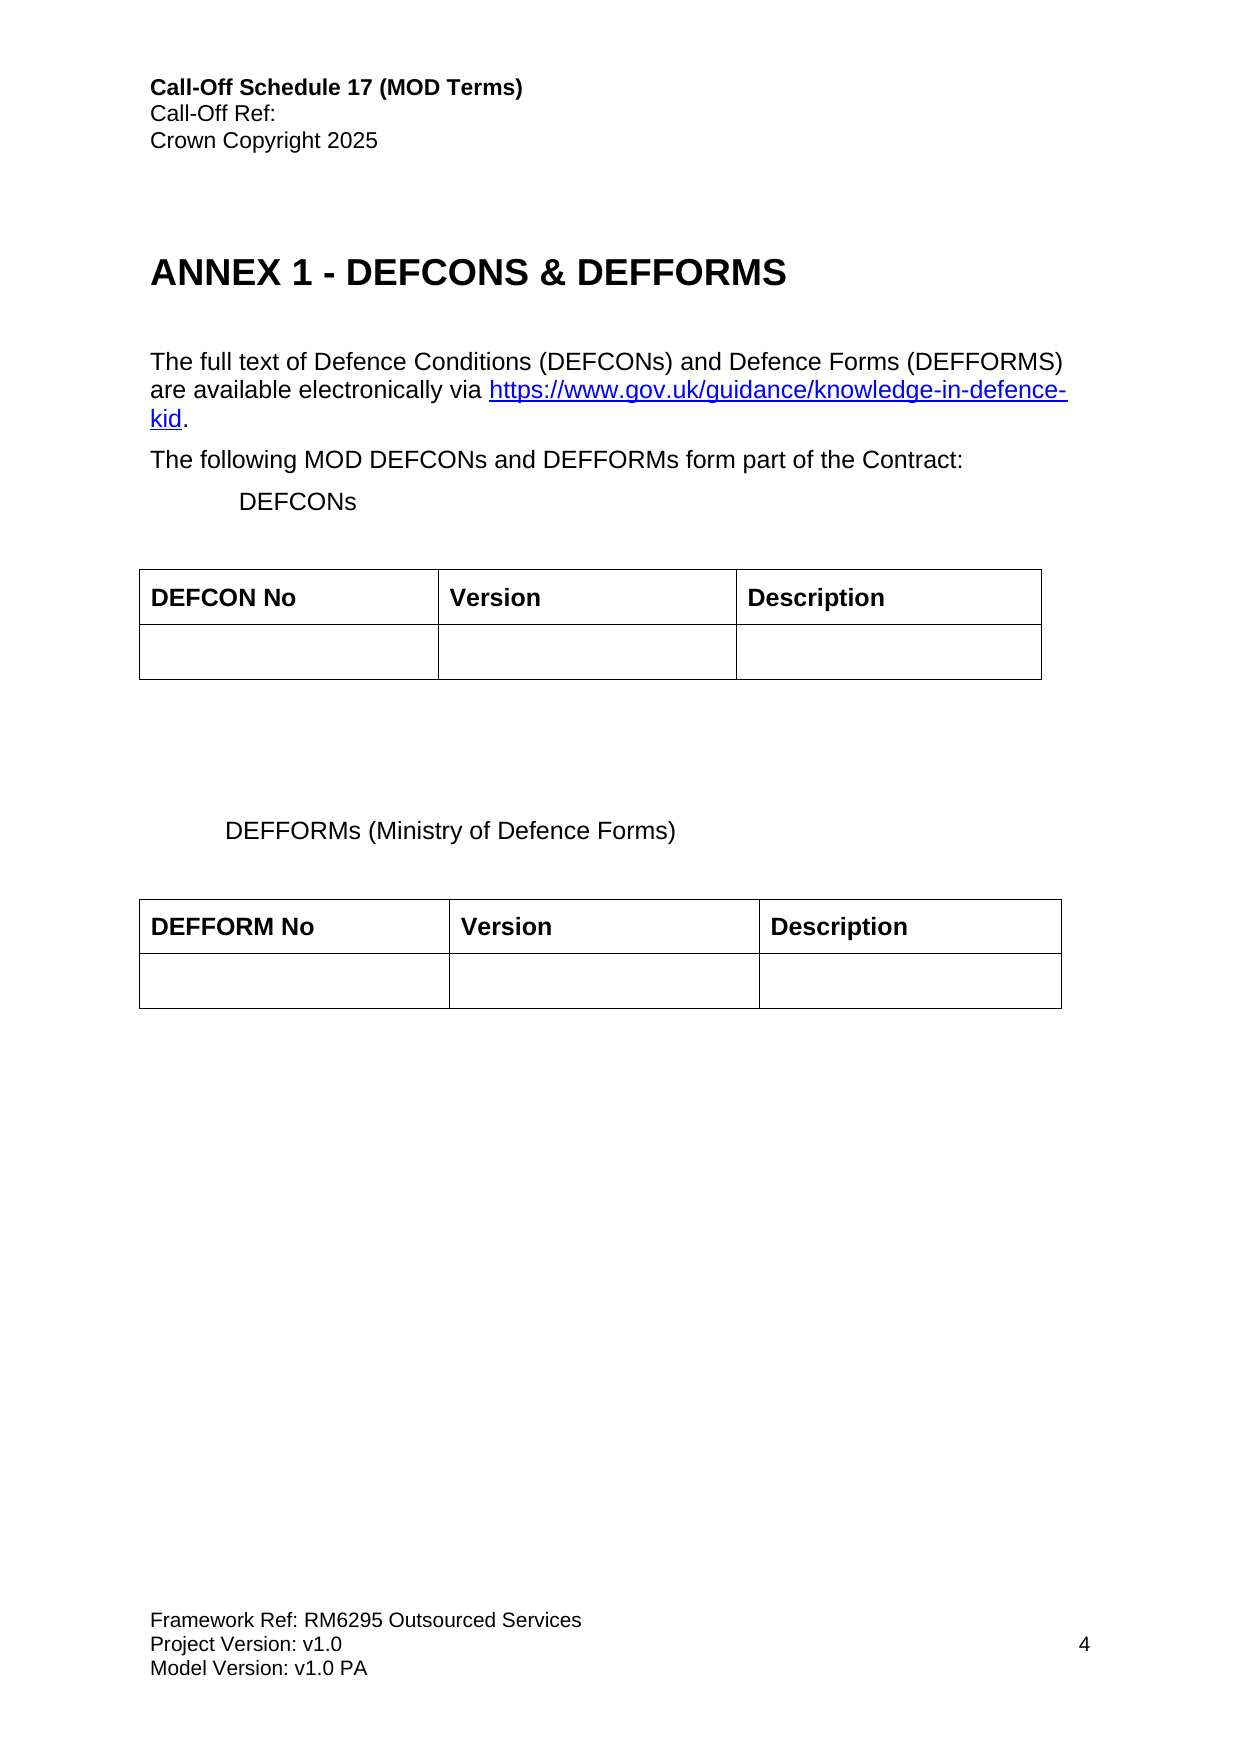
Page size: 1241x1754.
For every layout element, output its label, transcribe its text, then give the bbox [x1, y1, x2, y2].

table_header DEFFORM No [140, 900, 449, 953]
table_header Description [737, 570, 1041, 624]
table_header Description [760, 900, 1061, 953]
table_cell [439, 625, 736, 679]
table_cell [737, 625, 1041, 679]
table_header Version [450, 900, 759, 953]
table_cell [450, 954, 759, 1008]
table_header DEFCON No [140, 570, 438, 624]
table_cell [140, 954, 449, 1008]
table_header Version [439, 570, 736, 624]
text DEFCONs [239, 487, 1090, 515]
table_cell [760, 954, 1061, 1008]
text ANNEX 1 - DEFCONS & DEFFORMS [150, 250, 1090, 293]
text The following MOD DEFCONs and DEFFORMs form part of the Contract: [150, 445, 1090, 474]
text DEFFORMs (Ministry of Defence Forms) [225, 816, 1090, 845]
text The full text of Defence Conditions (DEFCONs) and Defence Forms (DEFFORMS) are available electronically via https://www.gov.uk/guidance/knowledge-in-defence-kid. [150, 347, 1090, 433]
table_cell [140, 625, 438, 679]
